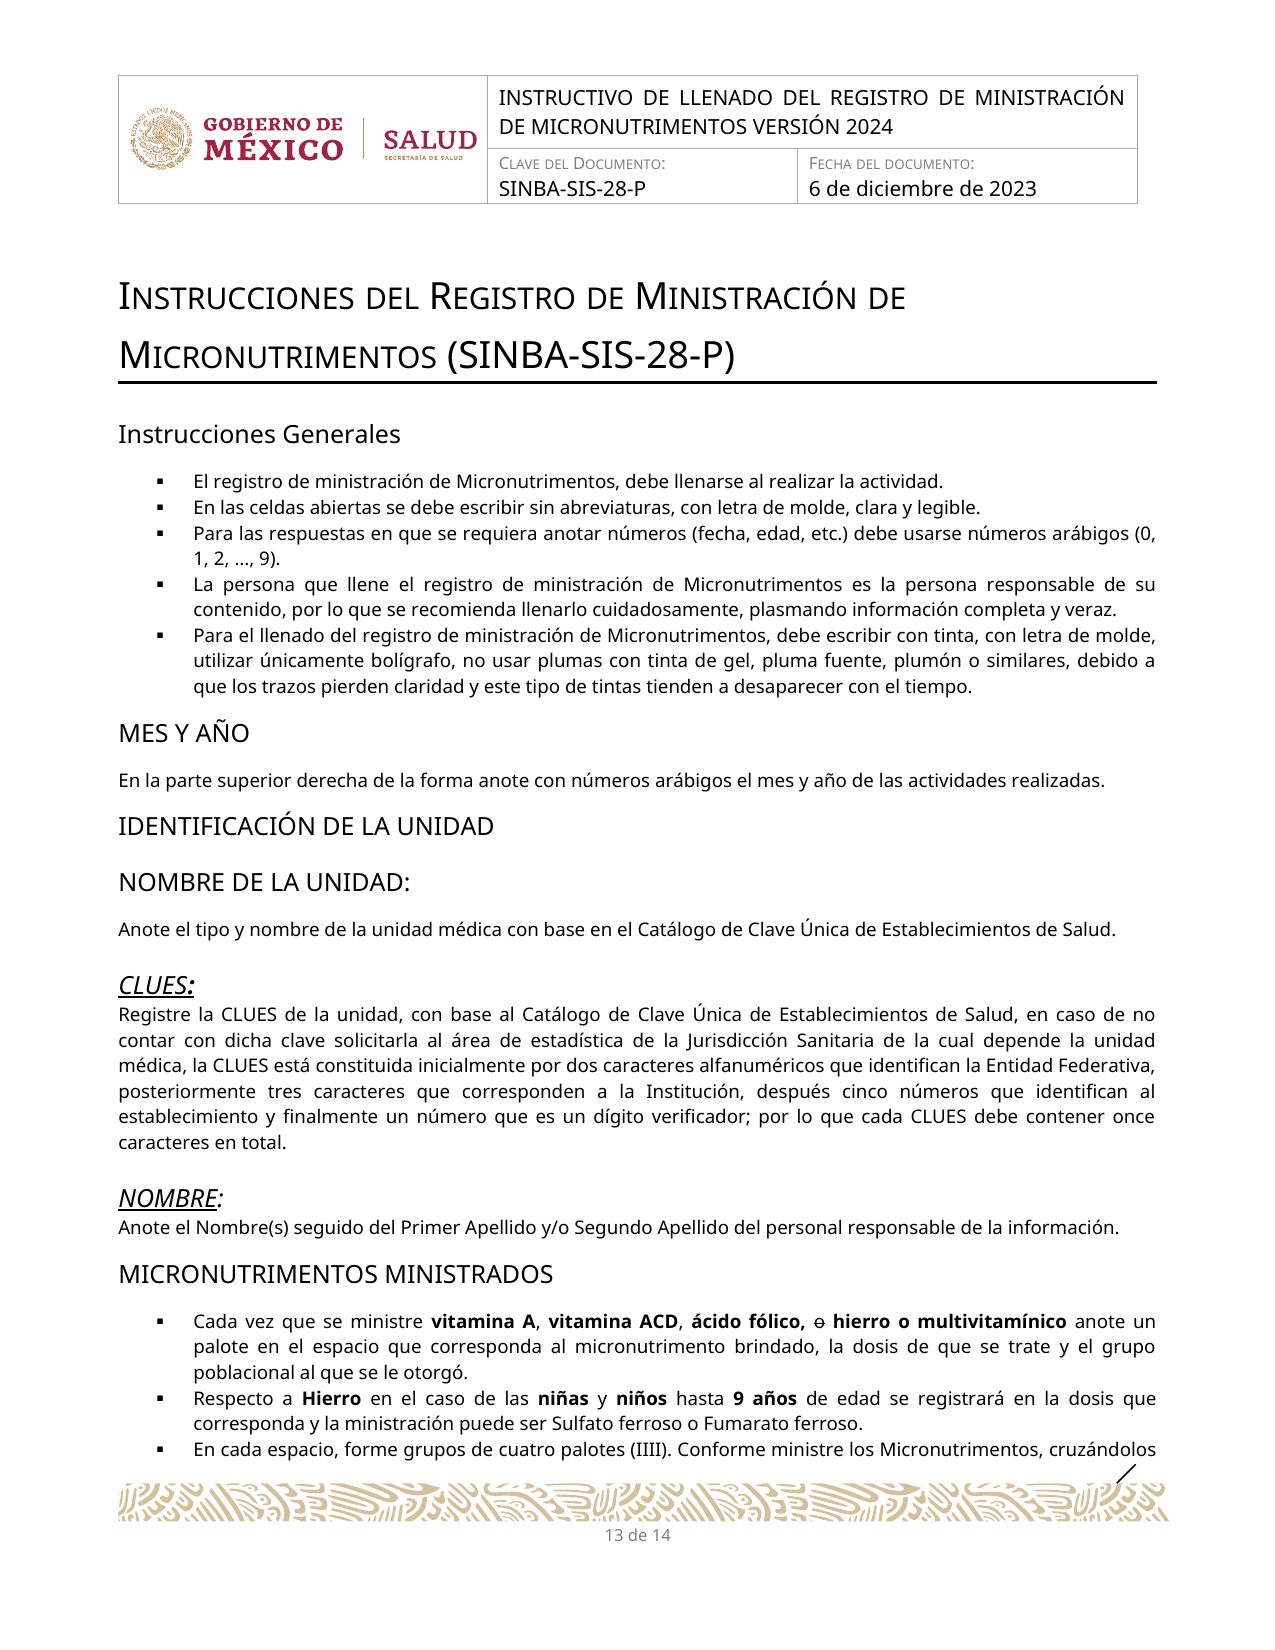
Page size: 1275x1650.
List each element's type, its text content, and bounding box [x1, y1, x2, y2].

text Instrucciones Generales [118, 417, 1157, 451]
text Anote el Nombre(s) seguido del Primer Apellido y/o Segundo Apellido del personal responsable de la información. [118, 1214, 1157, 1240]
text Instrucciones del Registro de Ministración de Micronutrimentos (SINBA-SIS-28-P) [118, 270, 1157, 381]
list Respecto a Hierro en el caso de las niñas y niños hasta 9 años de edad se registrará en la dosis que corresponda y la ministración puede ser Sulfato ferroso o Fumarato ferroso. [156, 1385, 1157, 1436]
text Registre la CLUES de la unidad, con base al Catálogo de Clave Única de Establecimientos de Salud, en caso de no contar con dicha clave solicitarla al área de estadística de la Jurisdicción Sanitaria de la cual depende la unidad médica, la CLUES está constituida inicialmente por dos caracteres alfanuméricos que identifican la Entidad Federativa, posteriormente tres caracteres que corresponden a la Institución, después cinco números que identifican al establecimiento y finalmente un número que es un dígito verificador; por lo que cada CLUES debe contener once caracteres en total. [118, 1002, 1157, 1155]
list Cada vez que se ministre vitamina A, vitamina ACD, ácido fólico, o hierro o multivitamínico anote un palote en el espacio que corresponda al micronutrimento brindado, la dosis de que se trate y el grupo poblacional al que se le otorgó. [156, 1308, 1157, 1385]
text CLUES: [118, 968, 1157, 1002]
text En la parte superior derecha de la forma anote con números arábigos el mes y año de las actividades realizadas. [118, 767, 1157, 792]
text IDENTIFICACIÓN DE LA UNIDAD [118, 809, 1157, 843]
list El registro de ministración de Micronutrimentos, debe llenarse al realizar la actividad. [156, 469, 1157, 494]
list En las celdas abiertas se debe escribir sin abreviaturas, con letra de molde, clara y legible. [156, 494, 1157, 520]
list Para el llenado del registro de ministración de Micronutrimentos, debe escribir con tinta, con letra de molde, utilizar únicamente bolígrafo, no usar plumas con tinta de gel, pluma fuente, plumón o similares, debido a que los trazos pierden claridad y este tipo de tintas tienden a desaparecer con el tiempo. [156, 622, 1157, 698]
list Para las respuestas en que se requiera anotar números (fecha, edad, etc.) debe usarse números arábigos (0, 1, 2, …, 9). [156, 520, 1157, 571]
text MES Y AÑO [118, 715, 1157, 749]
text Anote el tipo y nombre de la unidad médica con base en el Catálogo de Clave Única de Establecimientos de Salud. [118, 917, 1157, 942]
text NOMBRE: [118, 1180, 1157, 1214]
list La persona que llene el registro de ministración de Micronutrimentos es la persona responsable de su contenido, por lo que se recomienda llenarlo cuidadosamente, plasmando información completa y veraz. [156, 571, 1157, 622]
text MICRONUTRIMENTOS MINISTRADOS [118, 1257, 1157, 1291]
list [156, 1436, 1157, 1461]
text NOMBRE DE LA UNIDAD: [118, 865, 1157, 899]
